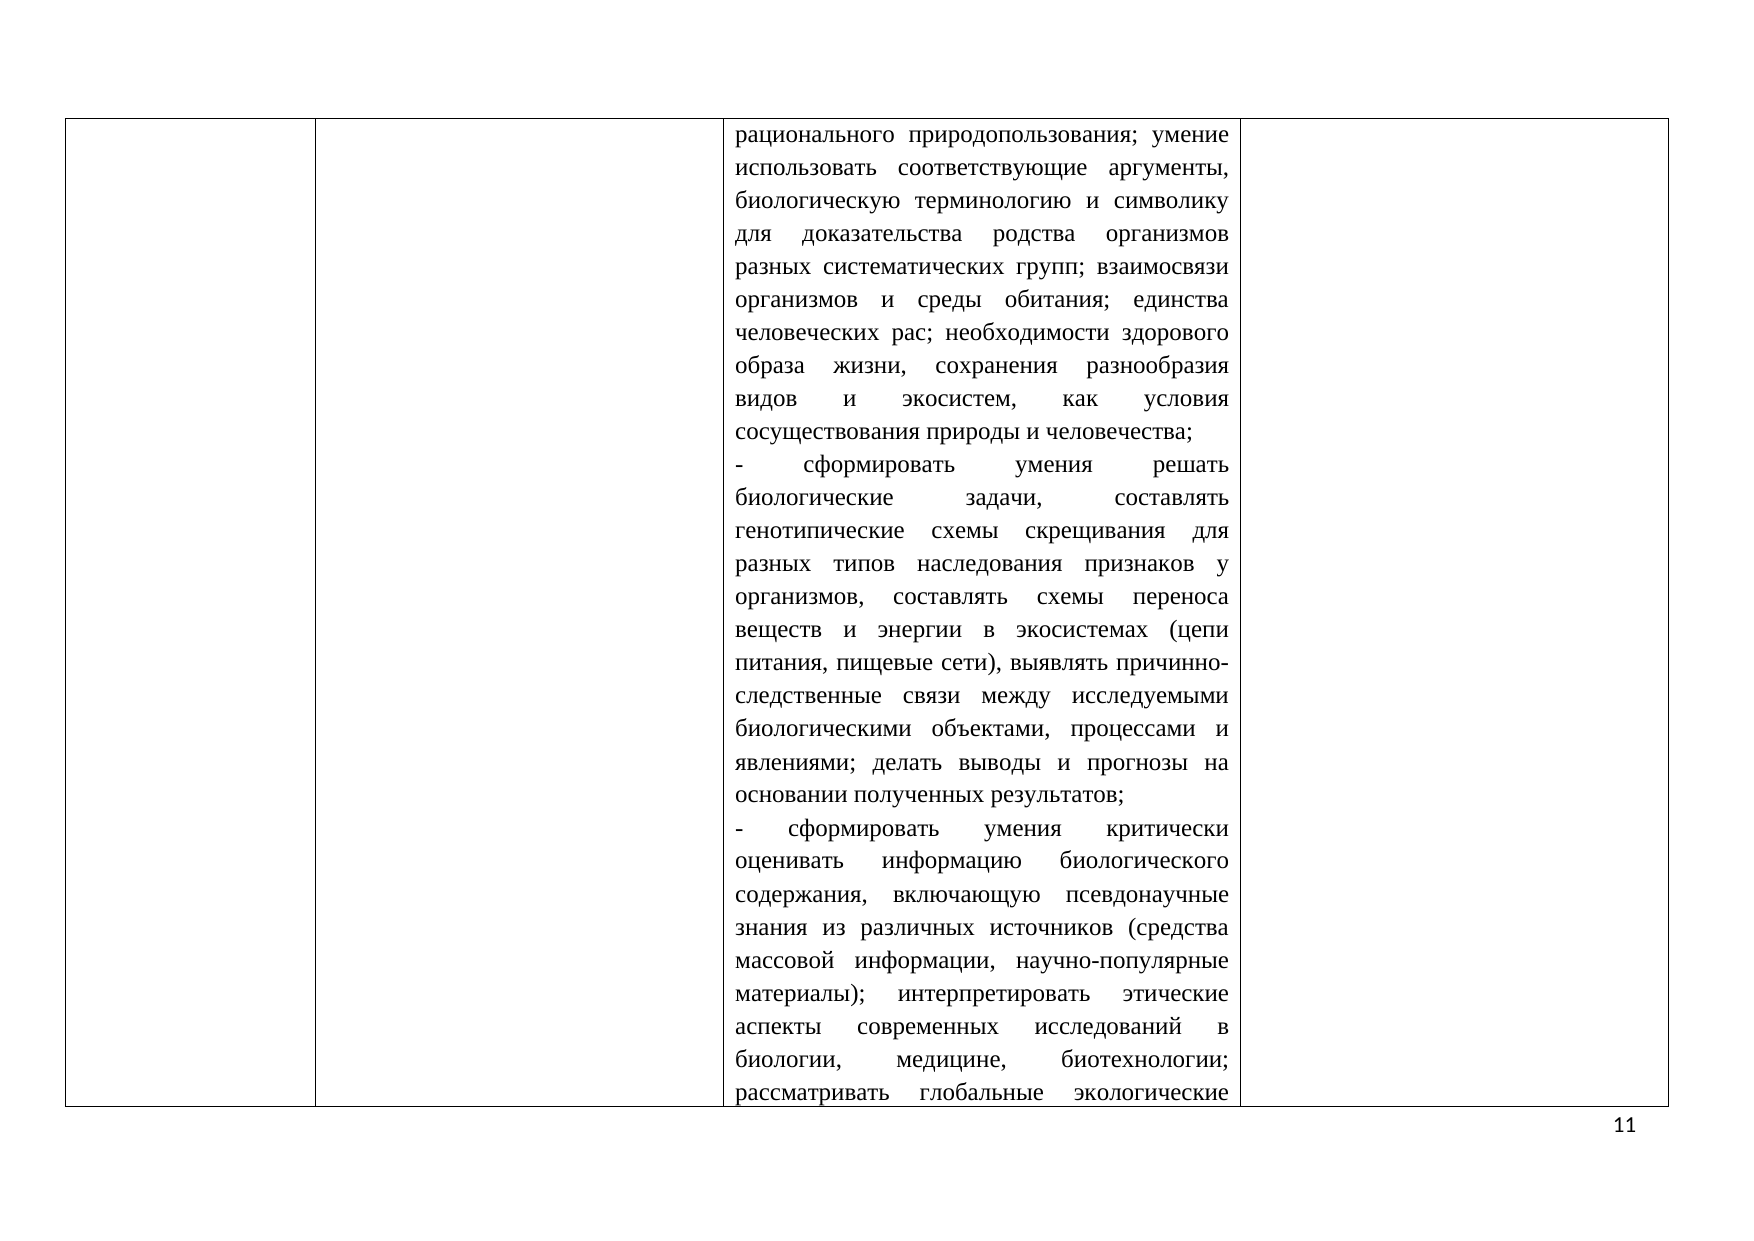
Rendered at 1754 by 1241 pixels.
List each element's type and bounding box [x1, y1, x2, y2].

table_cell [66, 119, 315, 1106]
table_cell [1241, 119, 1668, 1106]
table_cell [724, 119, 1240, 1106]
table_cell [316, 119, 723, 1106]
